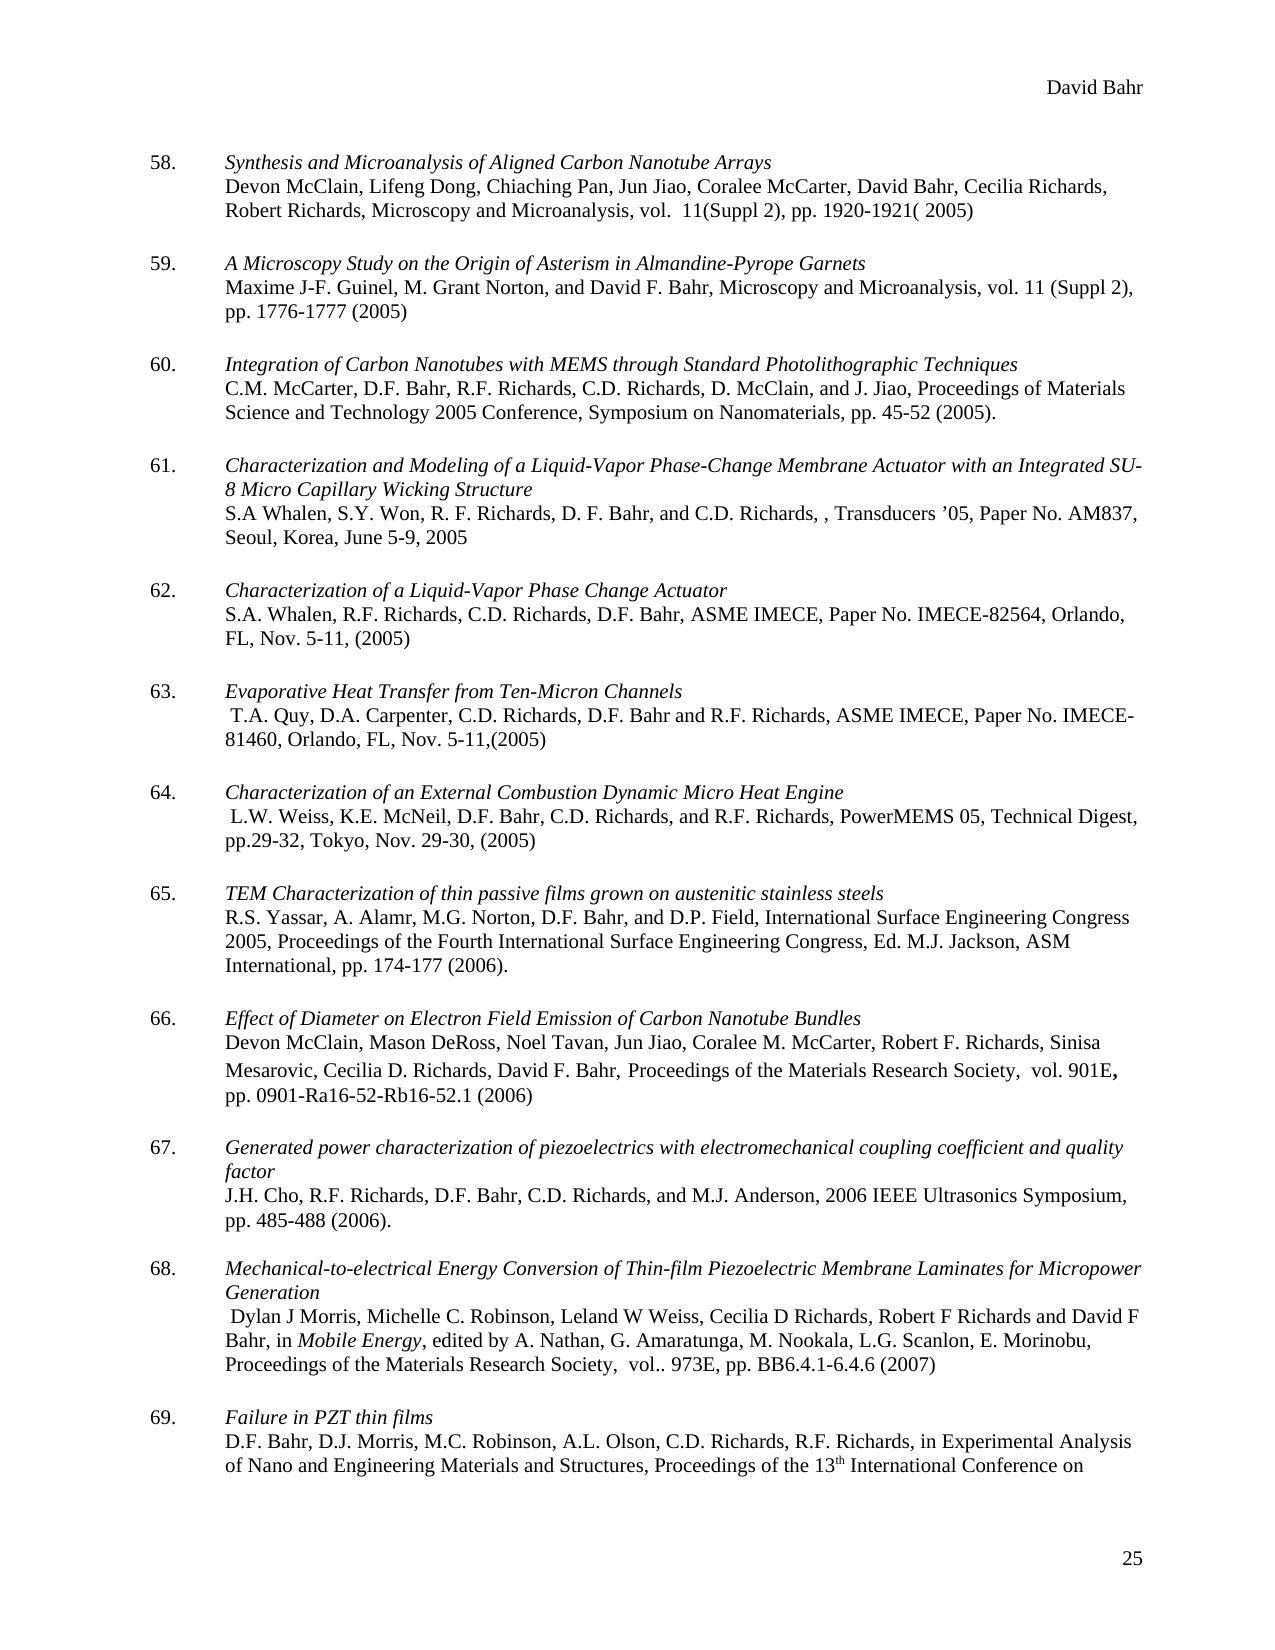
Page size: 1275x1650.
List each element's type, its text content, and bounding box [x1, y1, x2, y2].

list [150, 1405, 1143, 1477]
list Mechanical-to-electrical Energy Conversion of Thin-film Piezoelectric Membrane Laminates for Micropower Generation Dylan J Morris, Michelle C. Robinson, Leland W Weiss, Cecilia D Richards, Robert F Richards and David F Bahr, in Mobile Energy, edited by A. Nathan, G. Amaratunga, M. Nookala, L.G. Scanlon, E. Morinobu, Proceedings of the Materials Research Society, vol.. 973E, pp. BB6.4.1-6.4.6 (2007) [150, 1256, 1143, 1405]
list Characterization of an External Combustion Dynamic Micro Heat Engine L.W. Weiss, K.E. McNeil, D.F. Bahr, C.D. Richards, and R.F. Richards, PowerMEMS 05, Technical Digest, pp.29-32, Tokyo, Nov. 29-30, (2005) [150, 780, 1143, 881]
list TEM Characterization of thin passive films grown on austenitic stainless steels R.S. Yassar, A. Alamr, M.G. Norton, D.F. Bahr, and D.P. Field, International Surface Engineering Congress 2005, Proceedings of the Fourth International Surface Engineering Congress, Ed. M.J. Jackson, ASM International, pp. 174-177 (2006). [150, 881, 1143, 1006]
list Integration of Carbon Nanotubes with MEMS through Standard Photolithographic Techniques C.M. McCarter, D.F. Bahr, R.F. Richards, C.D. Richards, D. McClain, and J. Jiao, Proceedings of Materials Science and Technology 2005 Conference, Symposium on Nanomaterials, pp. 45-52 (2005). [150, 352, 1143, 453]
list Effect of Diameter on Electron Field Emission of Carbon Nanotube Bundles Devon McClain, Mason DeRoss, Noel Tavan, Jun Jiao, Coralee M. McCarter, Robert F. Richards, Sinisa Mesarovic, Cecilia D. Richards, David F. Bahr, Proceedings of the Materials Research Society, vol. 901E, pp. 0901-Ra16-52-Rb16-52.1 (2006) [150, 1006, 1143, 1135]
list A Microscopy Study on the Origin of Asterism in Almandine-Pyrope Garnets Maxime J-F. Guinel, M. Grant Norton, and David F. Bahr, Microscopy and Microanalysis, vol. 11 (Suppl 2), pp. 1776-1777 (2005) [150, 251, 1143, 352]
list Evaporative Heat Transfer from Ten-Micron Channels T.A. Quy, D.A. Carpenter, C.D. Richards, D.F. Bahr and R.F. Richards, ASME IMECE, Paper No. IMECE-81460, Orlando, FL, Nov. 5-11,(2005) [150, 679, 1143, 780]
list Characterization and Modeling of a Liquid-Vapor Phase-Change Membrane Actuator with an Integrated SU-8 Micro Capillary Wicking Structure S.A Whalen, S.Y. Won, R. F. Richards, D. F. Bahr, and C.D. Richards, , Transducers ’05, Paper No. AM837, Seoul, Korea, June 5-9, 2005 [150, 453, 1143, 578]
list Synthesis and Microanalysis of Aligned Carbon Nanotube Arrays Devon McClain, Lifeng Dong, Chiaching Pan, Jun Jiao, Coralee McCarter, David Bahr, Cecilia Richards, Robert Richards, Microscopy and Microanalysis, vol. 11(Suppl 2), pp. 1920-1921( 2005) [150, 150, 1143, 251]
list Characterization of a Liquid-Vapor Phase Change Actuator S.A. Whalen, R.F. Richards, C.D. Richards, D.F. Bahr, ASME IMECE, Paper No. IMECE-82564, Orlando, FL, Nov. 5-11, (2005) [150, 578, 1143, 679]
list Generated power characterization of piezoelectrics with electromechanical coupling coefficient and quality factor J.H. Cho, R.F. Richards, D.F. Bahr, C.D. Richards, and M.J. Anderson, 2006 IEEE Ultrasonics Symposium, pp. 485-488 (2006). [150, 1135, 1143, 1232]
